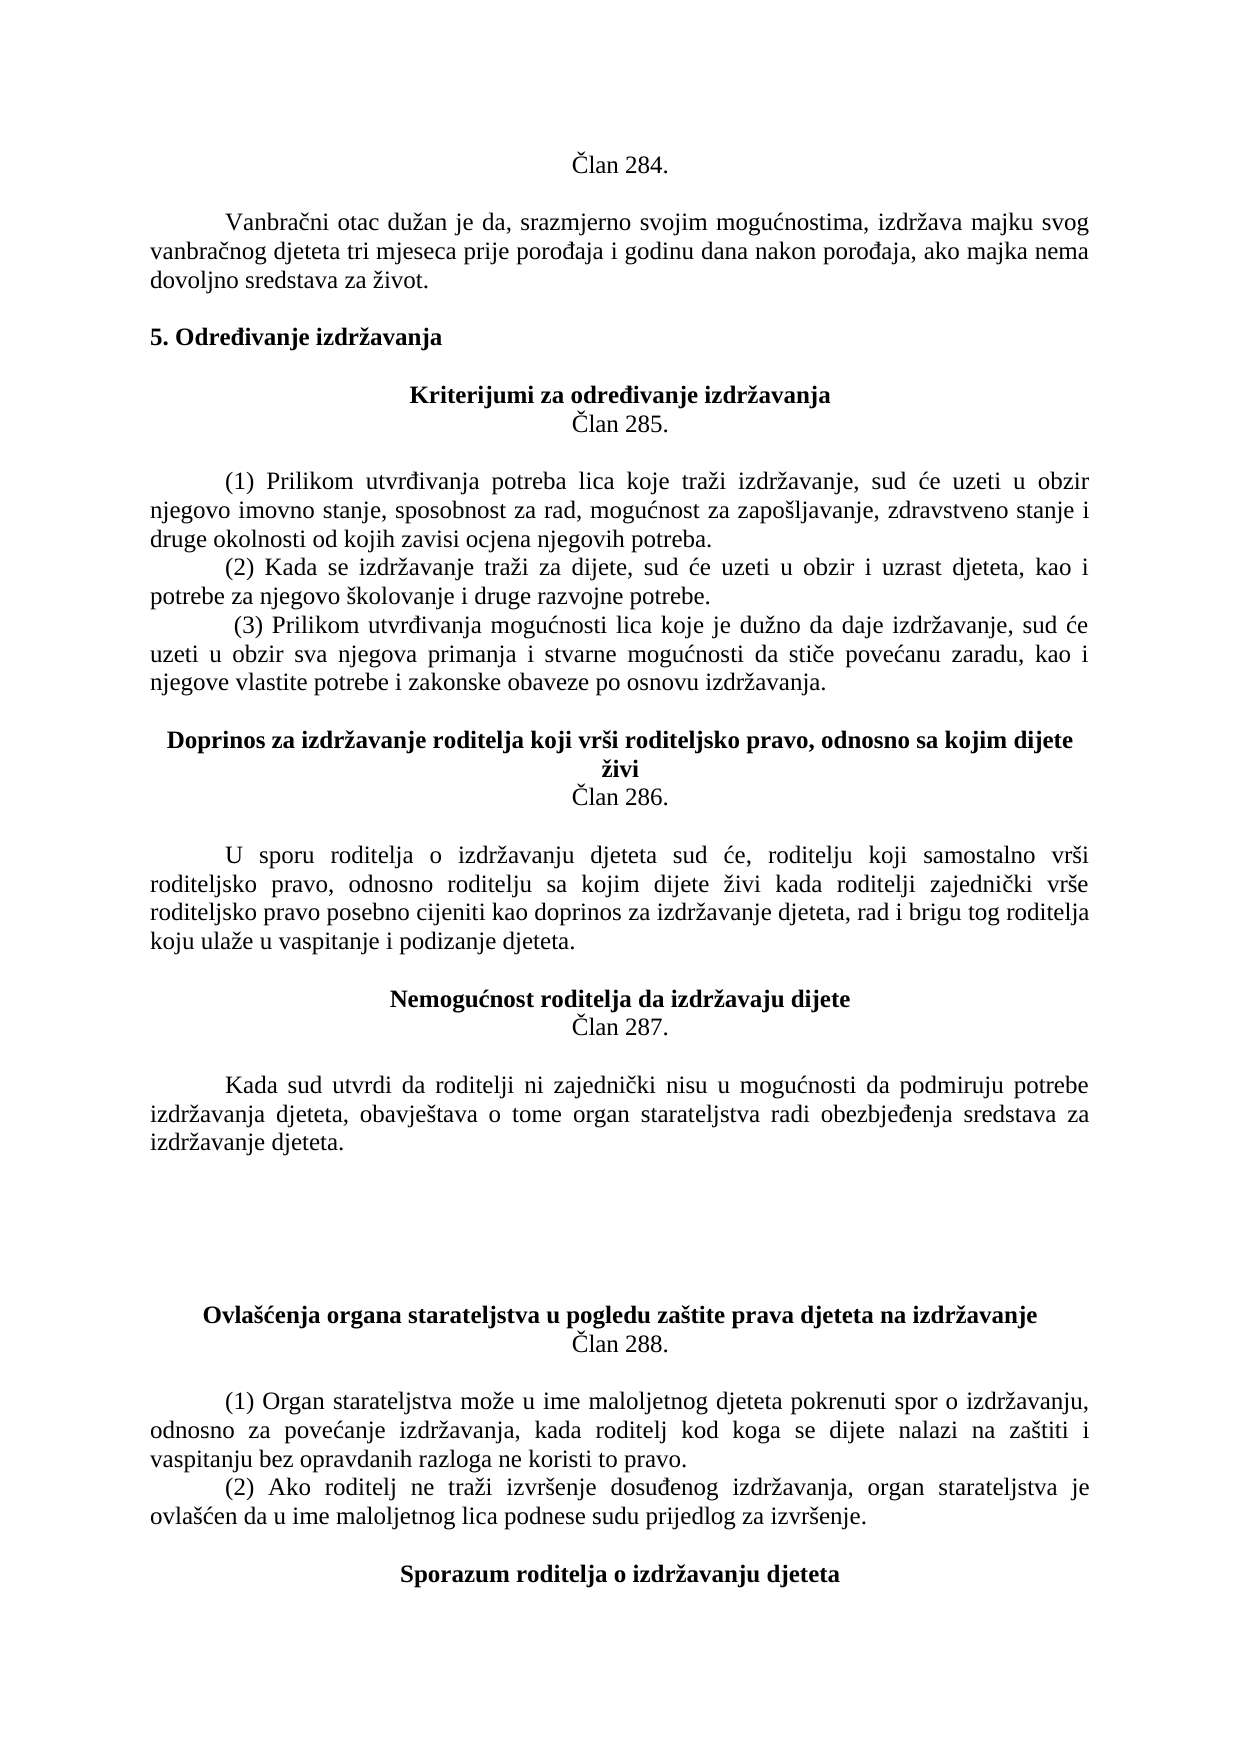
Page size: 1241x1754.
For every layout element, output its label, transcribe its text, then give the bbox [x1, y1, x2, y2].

text (2) Ako roditelj ne traži izvršenje dosuđenog izdržavanja, organ starateljstva je ovlašćen da u ime maloljetnog lica podnese sudu prijedlog za izvršenje. [150, 1472, 1090, 1530]
text Vanbračni otac dužan je da, srazmjerno svojim mogućnostima, izdržava majku svog vanbračnog djeteta tri mjeseca prije porođaja i godinu dana nakon porođaja, ako majka nema dovoljno sredstava za život. [150, 207, 1090, 294]
text Nemogućnost roditelja da izdržavaju dijete [150, 984, 1090, 1012]
text Član 284. [150, 150, 1090, 179]
text Član 286. [150, 782, 1090, 811]
text (3) Prilikom utvrđivanja mogućnosti lica koje je dužno da daje izdržavanje, sud će uzeti u obzir sva njegova primanja i stvarne mogućnosti da stiče povećanu zaradu, kao i njegove vlastite potrebe i zakonske obaveze po osnovu izdržavanja. [150, 610, 1090, 696]
text Član 288. [150, 1329, 1090, 1357]
text Sporazum roditelja o izdržavanju djeteta [150, 1559, 1090, 1587]
text Kada sud utvrdi da roditelji ni zajednički nisu u mogućnosti da podmiruju potrebe izdržavanja djeteta, obavještava o tome organ starateljstva radi obezbjeđenja sredstava za izdržavanje djeteta. [150, 1070, 1090, 1156]
text (2) Kada se izdržavanje traži za dijete, sud će uzeti u obzir i uzrast djeteta, kao i potrebe za njegovo školovanje i druge razvojne potrebe. [150, 552, 1090, 610]
text U sporu roditelja o izdržavanju djeteta sud će, roditelju koji samostalno vrši roditeljsko pravo, odnosno roditelju sa kojim dijete živi kada roditelji zajednički vrše roditeljsko pravo posebno cijeniti kao doprinos za izdržavanje djeteta, rad i brigu tog roditelja koju ulaže u vaspitanje i podizanje djeteta. [150, 840, 1090, 955]
text (1) Prilikom utvrđivanja potreba lica koje traži izdržavanje, sud će uzeti u obzir njegovo imovno stanje, sposobnost za rad, mogućnost za zapošljavanje, zdravstveno stanje i druge okolnosti od kojih zavisi ocjena njegovih potreba. [150, 466, 1090, 552]
text Član 285. [150, 409, 1090, 437]
text 5. Određivanje izdržavanja [150, 322, 1090, 351]
text (1) Organ starateljstva može u ime maloljetnog djeteta pokrenuti spor o izdržavanju, odnosno za povećanje izdržavanja, kada roditelj kod koga se dijete nalazi na zaštiti i vaspitanju bez opravdanih razloga ne koristi to pravo. [150, 1386, 1090, 1472]
text Ovlašćenja organa starateljstva u pogledu zaštite prava djeteta na izdržavanje [150, 1300, 1090, 1329]
text Kriterijumi za određivanje izdržavanja [150, 380, 1090, 409]
text Član 287. [150, 1012, 1090, 1041]
text Doprinos za izdržavanje roditelja koji vrši roditeljsko pravo, odnosno sa kojim dijete živi [150, 725, 1090, 782]
